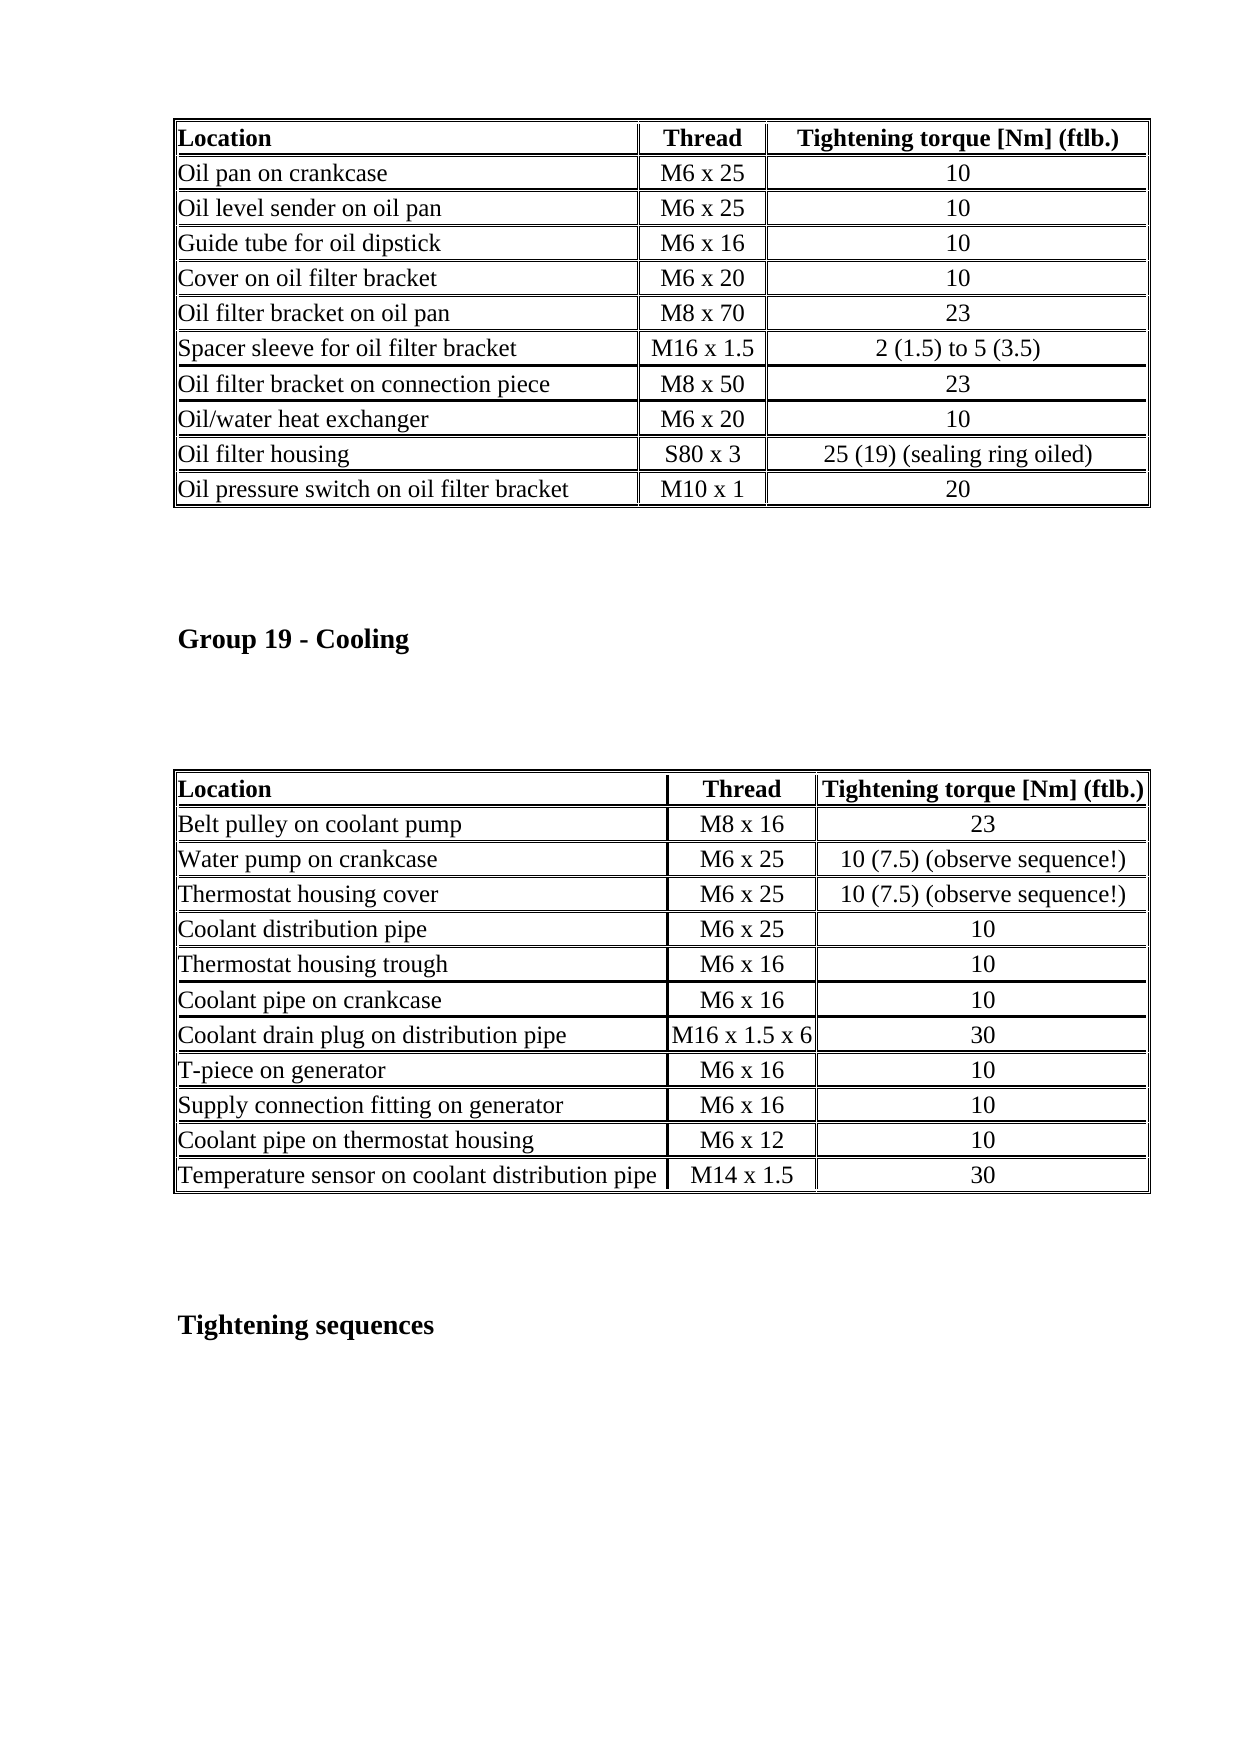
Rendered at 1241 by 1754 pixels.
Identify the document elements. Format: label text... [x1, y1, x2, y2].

table_cell M8 x 70 [640, 297, 765, 329]
table_cell Coolant pipe on crankcase [177, 980, 666, 1015]
table_cell Oil/water heat exchanger [177, 399, 637, 434]
table_cell 23 [768, 364, 1148, 399]
table_cell M10 x 1 [639, 473, 766, 504]
table_cell M6 x 25 [669, 843, 815, 874]
table_cell 10 [816, 945, 1149, 980]
table_cell 10 [768, 188, 1148, 223]
table_cell M6 x 16 [669, 948, 815, 980]
table_cell 10 [768, 259, 1148, 294]
table_cell M16 x 1.5 x 6 [669, 1018, 815, 1050]
table_cell 10 [818, 1120, 1148, 1155]
table_cell Coolant pipe on thermostat housing [177, 1120, 666, 1155]
table_cell 10 [768, 399, 1148, 434]
table_cell Oil filter bracket on oil pan [175, 294, 638, 329]
table_cell M6 x 12 [669, 1124, 815, 1155]
table_cell Oil pressure switch on oil filter bracket [177, 469, 638, 504]
table_header Tightening torque [Nm] (ftlb.) [766, 122, 1148, 153]
table_cell Oil pan on crankcase [177, 153, 637, 188]
table_cell M6 x 25 [640, 157, 765, 188]
table_cell M6 x 16 [669, 1089, 815, 1120]
table_cell 10 [768, 224, 1148, 258]
table_header Location [177, 122, 638, 153]
table_cell M8 x 16 [669, 808, 815, 839]
table_cell 30 [816, 1155, 1148, 1191]
table_cell Belt pulley on coolant pump [177, 804, 666, 839]
table_cell Guide tube for oil dipstick [177, 224, 637, 258]
table_cell M14 x 1.5 [667, 1159, 816, 1191]
table_cell Supply connection fitting on generator [177, 1085, 666, 1120]
table_cell Thermostat housing trough [175, 945, 667, 980]
table_cell Cover on oil filter bracket [177, 259, 637, 294]
table_cell 10 [768, 153, 1148, 188]
table_cell Temperature sensor on coolant distribution pipe [177, 1155, 667, 1191]
table_cell Water pump on crankcase [177, 840, 666, 874]
table_cell M16 x 1.5 [640, 332, 765, 364]
table_cell 10 [818, 1050, 1148, 1085]
table_cell M6 x 16 [669, 983, 815, 1015]
table_cell M6 x 25 [669, 878, 815, 910]
table_cell Thermostat housing cover [177, 875, 666, 910]
table_cell 2 (1.5) to 5 (3.5) [766, 329, 1149, 364]
text Tightening sequences [177, 1308, 1152, 1341]
table_cell 30 [818, 1015, 1148, 1050]
table_cell Coolant distribution pipe [175, 910, 667, 945]
table_cell M6 x 16 [669, 1054, 815, 1085]
text Group 19 - Cooling [177, 622, 1152, 654]
table_cell M6 x 25 [640, 192, 765, 223]
table_cell Coolant drain plug on distribution pipe [177, 1015, 666, 1050]
table_header Tightening torque [Nm] (ftlb.) [816, 773, 1148, 804]
table_cell M6 x 20 [640, 262, 765, 294]
table_cell 10 [816, 910, 1149, 945]
table_header Thread [667, 773, 816, 804]
table_cell Oil level sender on oil pan [177, 188, 637, 223]
table_cell M6 x 20 [640, 402, 765, 434]
table_cell 10 [818, 980, 1148, 1015]
table_cell T-piece on generator [177, 1050, 666, 1085]
table_cell 10 (7.5) (observe sequence!) [818, 840, 1148, 874]
table_cell Oil filter housing [177, 434, 637, 469]
table_cell 25 (19) (sealing ring oiled) [768, 434, 1148, 469]
table_cell 10 (7.5) (observe sequence!) [818, 875, 1148, 910]
table_cell 10 [818, 1085, 1148, 1120]
table_header Location [177, 773, 667, 804]
table_cell M6 x 25 [669, 913, 815, 945]
table_cell Spacer sleeve for oil filter bracket [175, 329, 638, 364]
table_cell 23 [818, 804, 1148, 839]
table_cell M8 x 50 [640, 367, 765, 399]
table_cell 20 [766, 469, 1148, 504]
table_cell 23 [766, 294, 1149, 329]
table_header Thread [639, 122, 766, 153]
table_cell S80 x 3 [640, 438, 765, 469]
table_cell Oil filter bracket on connection piece [177, 364, 637, 399]
table_cell M6 x 16 [640, 227, 765, 258]
